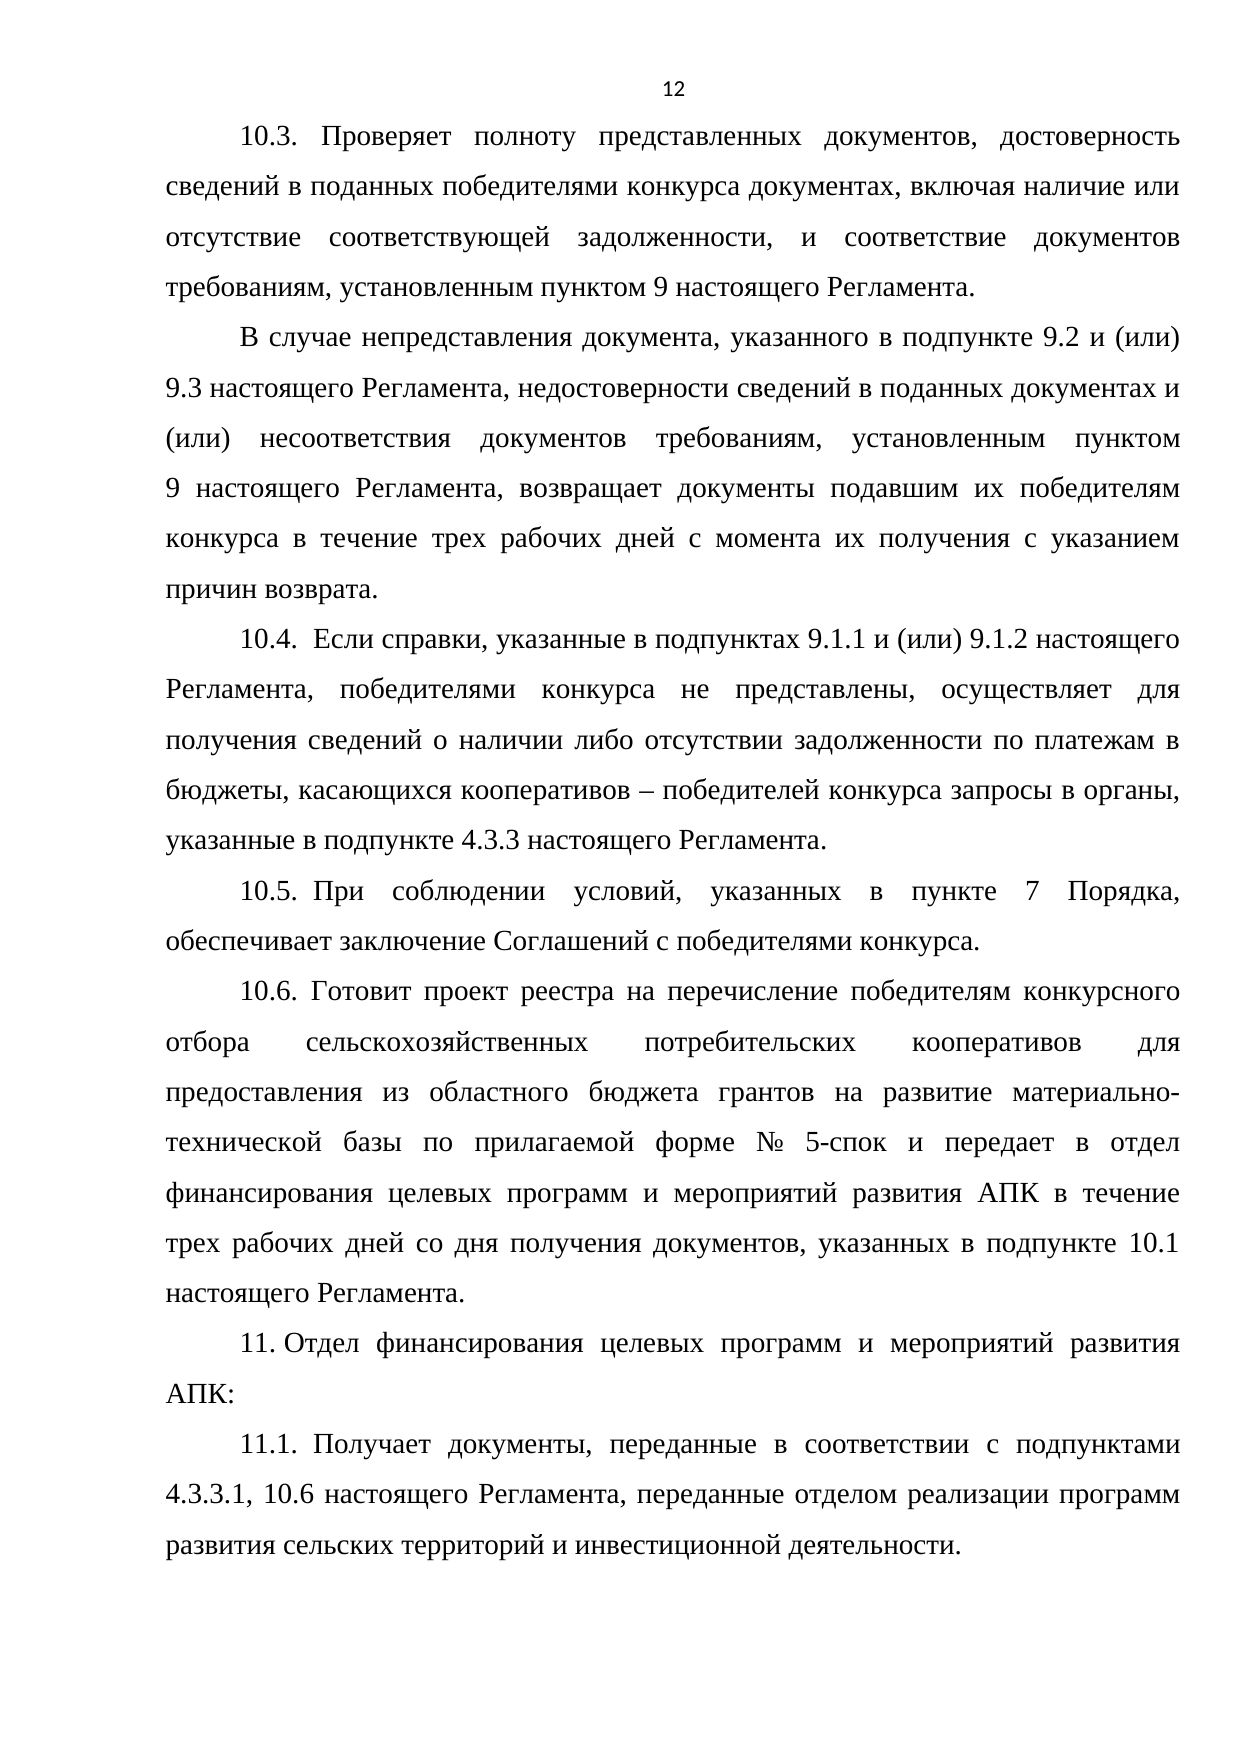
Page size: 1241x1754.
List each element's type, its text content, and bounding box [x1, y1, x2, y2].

list Проверяет полноту представленных документов, достоверность сведений в поданных победителями конкурса документах, включая наличие или отсутствие соответствующей задолженности, и соответствие документов требованиям, установленным пунктом 9 настоящего Регламента. [165, 118, 1181, 303]
list Готовит проект реестра на перечисление победителям конкурсного отбора сельскохозяйственных потребительских кооперативов для предоставления из областного бюджета грантов на развитие материально-технической базы по прилагаемой форме № 5-спок и передает в отдел финансирования целевых программ и мероприятий развития АПК в течение трех рабочих дней со дня получения документов, указанных в подпункте 10.1 настоящего Регламента. [165, 973, 1181, 1309]
list Отдел финансирования целевых программ и мероприятий развития АПК: [165, 1326, 1181, 1409]
list Получает документы, переданные в соответствии с подпунктами 4.3.3.1, 10.6 настоящего Регламента, переданные отделом реализации программ развития сельских территорий и инвестиционной деятельности. [165, 1426, 1181, 1560]
list В случае непредставления документа, указанного в подпункте 9.2 и (или) 9.3 настоящего Регламента, недостоверности сведений в поданных документах и (или) несоответствия документов требованиям, установленным пунктом 9 настоящего Регламента, возвращает документы подавшим их победителям конкурса в течение трех рабочих дней с момента их получения с указанием причин возврата. [165, 319, 1181, 604]
list Если справки, указанные в подпунктах 9.1.1 и (или) 9.1.2 настоящего Регламента, победителями конкурса не представлены, осуществляет для получения сведений о наличии либо отсутствии задолженности по платежам в бюджеты, касающихся кооперативов – победителей конкурса запросы в органы, указанные в подпункте 4.3.3 настоящего Регламента. [165, 621, 1181, 856]
list При соблюдении условий, указанных в пункте 7 Порядка, обеспечивает заключение Соглашений с победителями конкурса. [165, 873, 1181, 957]
